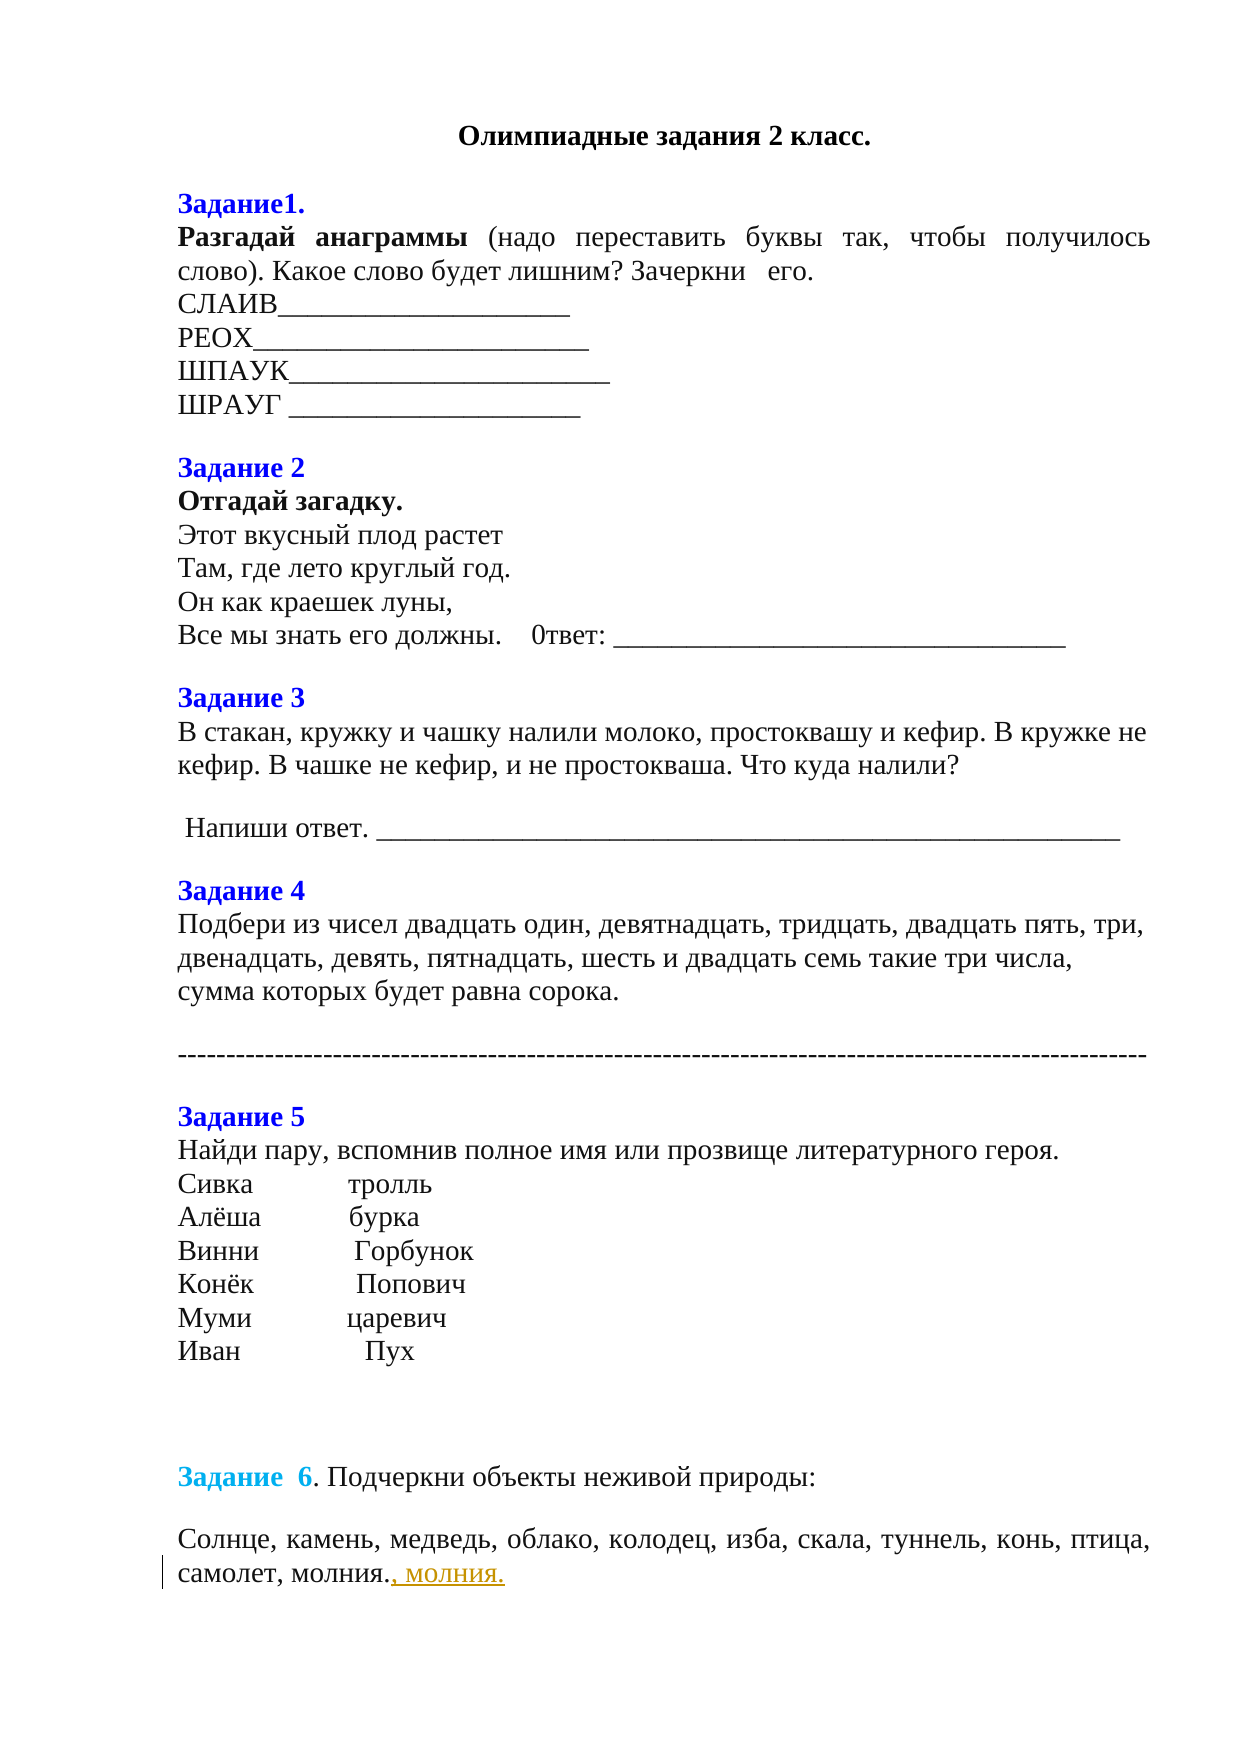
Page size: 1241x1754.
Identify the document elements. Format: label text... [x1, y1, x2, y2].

text Задание 6. Подчеркни объекты неживой природы: [177, 1459, 1152, 1492]
text ---------------------------------------------------------------------------------------------------- [177, 1036, 1152, 1069]
text Напиши ответ. ___________________________________________________ [177, 810, 1152, 843]
text Задание 5 Найди пару, вспомнив полное имя или прозвище литературного героя. Сивка тролль Алёша бурка Винни Горбунок Конёк Попович Муми царевич Иван Пух [177, 1099, 1152, 1367]
text Олимпиадные задания 2 класс. [177, 118, 1152, 152]
text Солнце, камень, медведь, облако, колодец, изба, скала, туннель, конь, птица, самолет, молния. [177, 1522, 1152, 1589]
text Задание 2 Отгадай загадку. Этот вкусный плод растет Там, где лето круглый год. Он как краешек луны, Все мы знать его должны. 0твет: _______________________________ [177, 450, 1152, 651]
text Задание 4 Подбери из чисел двадцать один, девятнадцать, тридцать, двадцать пять, три, двенадцать, девять, пятнадцать, шесть и двадцать семь такие три числа, сумма которых будет равна сорока. [177, 873, 1152, 1007]
text Задание1. Разгадай анаграммы (надо переставить буквы так, чтобы получилось слово). Какое слово будет лишним? Зачеркни его. СЛАИВ____________________ РЕОХ_______________________ ШПАУК______________________ ШРАУГ ____________________ [177, 186, 1152, 421]
text Задание 3 В стакан, кружку и чашку налили молоко, простоквашу и кефир. В кружке не кефир. В чашке не кефир, и не простокваша. Что куда налили? [177, 680, 1152, 781]
